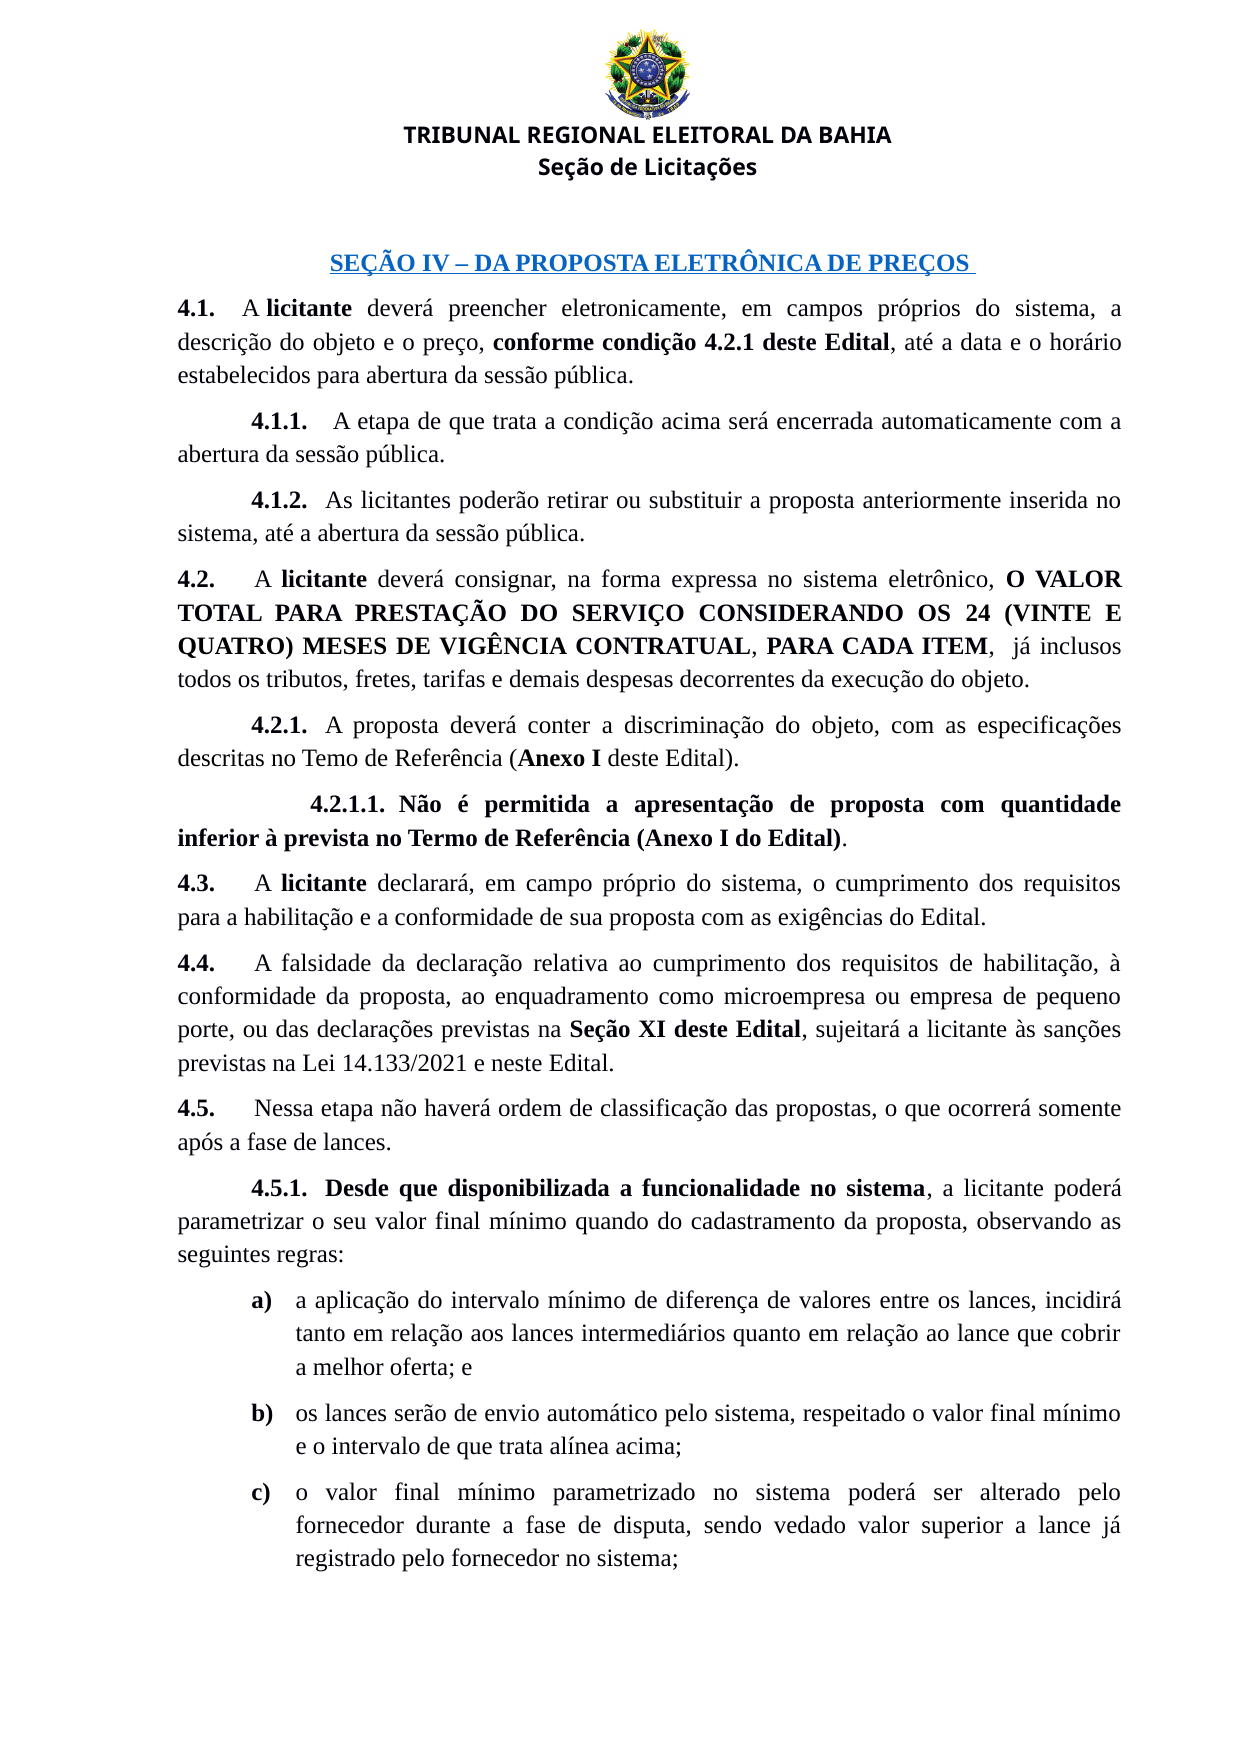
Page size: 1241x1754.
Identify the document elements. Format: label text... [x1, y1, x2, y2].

text c) o valor final mínimo parametrizado no sistema poderá ser alterado pelo fornecedor durante a fase de disputa, sendo vedado valor superior a lance já registrado pelo fornecedor no sistema; [251, 1473, 1122, 1573]
text 4.3. A licitante declarará, em campo próprio do sistema, o cumprimento dos requisitos para a habilitação e a conformidade de sua proposta com as exigências do Edital. [177, 865, 1122, 932]
text SEÇÃO IV – DA PROPOSTA ELETRÔNICA DE PREÇOS [177, 244, 1122, 278]
text 4.5.1. Desde que disponibilizada a funcionalidade no sistema, a licitante poderá parametrizar o seu valor final mínimo quando do cadastramento da proposta, observando as seguintes regras: [177, 1169, 1122, 1269]
text 4.1.2. As licitantes poderão retirar ou substituir a proposta anteriormente inserida no sistema, até a abertura da sessão pública. [177, 482, 1122, 548]
text 4.4. A falsidade da declaração relativa ao cumprimento dos requisitos de habilitação, à conformidade da proposta, ao enquadramento como microempresa ou empresa de pequeno porte, ou das declarações previstas na Seção XI deste Edital, sujeitará a licitante às sanções previstas na Lei 14.133/2021 e neste Edital. [177, 944, 1122, 1078]
text 4.2. A licitante deverá consignar, na forma expressa no sistema eletrônico, O VALOR TOTAL PARA PRESTAÇÃO DO SERVIÇO CONSIDERANDO OS 24 (VINTE E QUATRO) MESES DE VIGÊNCIA CONTRATUAL, PARA CADA ITEM, já inclusos todos os tributos, fretes, tarifas e demais despesas decorrentes da execução do objeto. [177, 561, 1122, 694]
text 4.2.1.1. Não é permitida a apresentação de proposta com quantidade inferior à prevista no Termo de Referência (Anexo I do Edital). [177, 786, 1122, 853]
text 4.1. A licitante deverá preencher eletronicamente, em campos próprios do sistema, a descrição do objeto e o preço, conforme condição 4.2.1 deste Edital, até a data e o horário estabelecidos para abertura da sessão pública. [177, 290, 1122, 390]
text 4.1.1. A etapa de que trata a condição acima será encerrada automaticamente com a abertura da sessão pública. [177, 403, 1122, 469]
text 4.2.1. A proposta deverá conter a discriminação do objeto, com as especificações descritas no Temo de Referência (Anexo I deste Edital). [177, 707, 1122, 773]
text b) os lances serão de envio automático pelo sistema, respeitado o valor final mínimo e o intervalo de que trata alínea acima; [251, 1394, 1122, 1461]
text a) a aplicação do intervalo mínimo de diferença de valores entre os lances, incidirá tanto em relação aos lances intermediários quanto em relação ao lance que cobrir a melhor oferta; e [251, 1282, 1122, 1382]
text 4.5. Nessa etapa não haverá ordem de classificação das propostas, o que ocorrerá somente após a fase de lances. [177, 1090, 1122, 1157]
